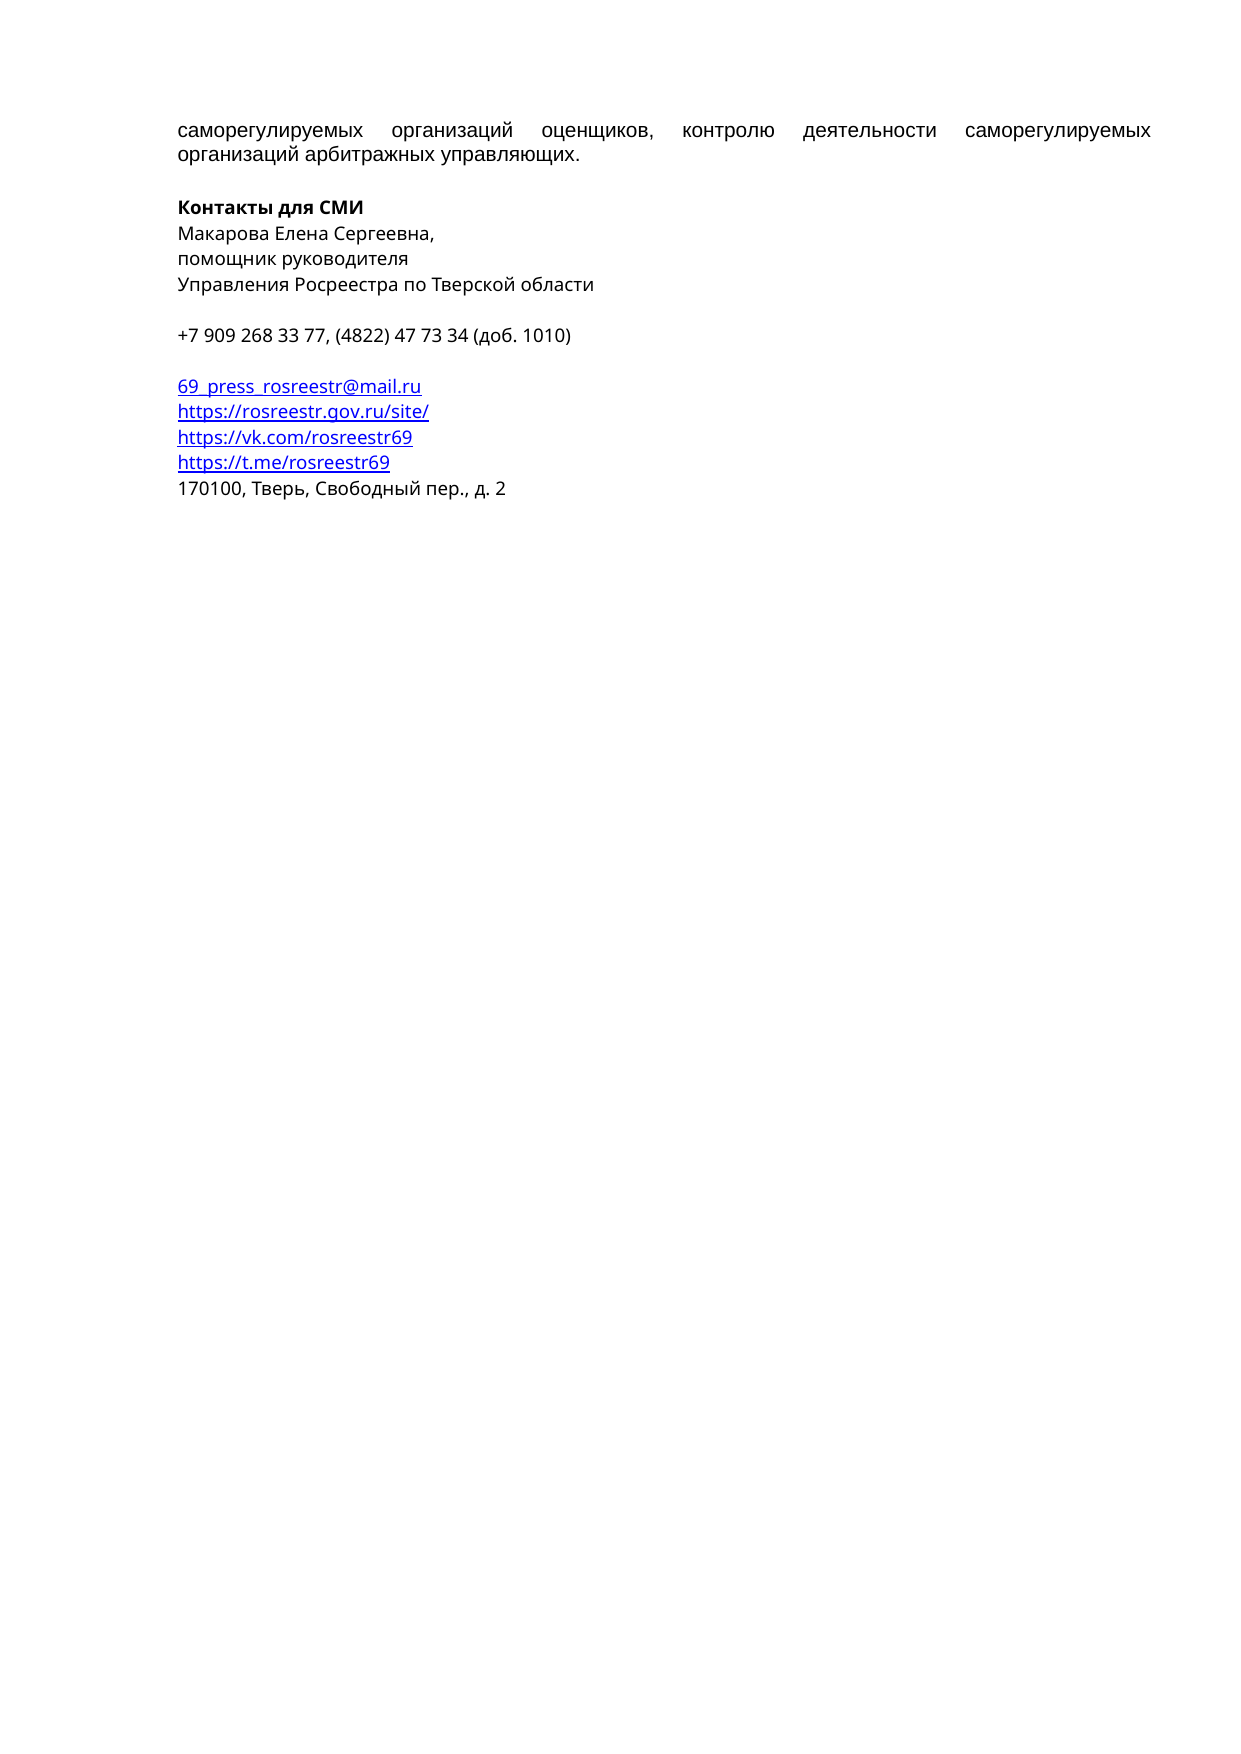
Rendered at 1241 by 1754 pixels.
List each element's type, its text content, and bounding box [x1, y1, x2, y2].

text https://vk.com/rosreestr69 [177, 424, 1152, 450]
text Управления Росреестра по Тверской области [177, 271, 1152, 297]
text Макарова Елена Сергеевна, [177, 220, 1152, 246]
text 69_press_rosreestr@mail.ru [177, 373, 1152, 399]
text +7 909 268 33 77, (4822) 47 73 34 (доб. 1010) [177, 322, 1152, 348]
text Контакты для СМИ [177, 194, 1152, 220]
text https://t.me/rosreestr69 [177, 450, 1152, 475]
text https://rosreestr.gov.ru/site/ [177, 399, 1152, 424]
text 170100, Тверь, Свободный пер., д. 2 [177, 475, 1152, 501]
text помощник руководителя [177, 246, 1152, 271]
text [177, 118, 1152, 166]
